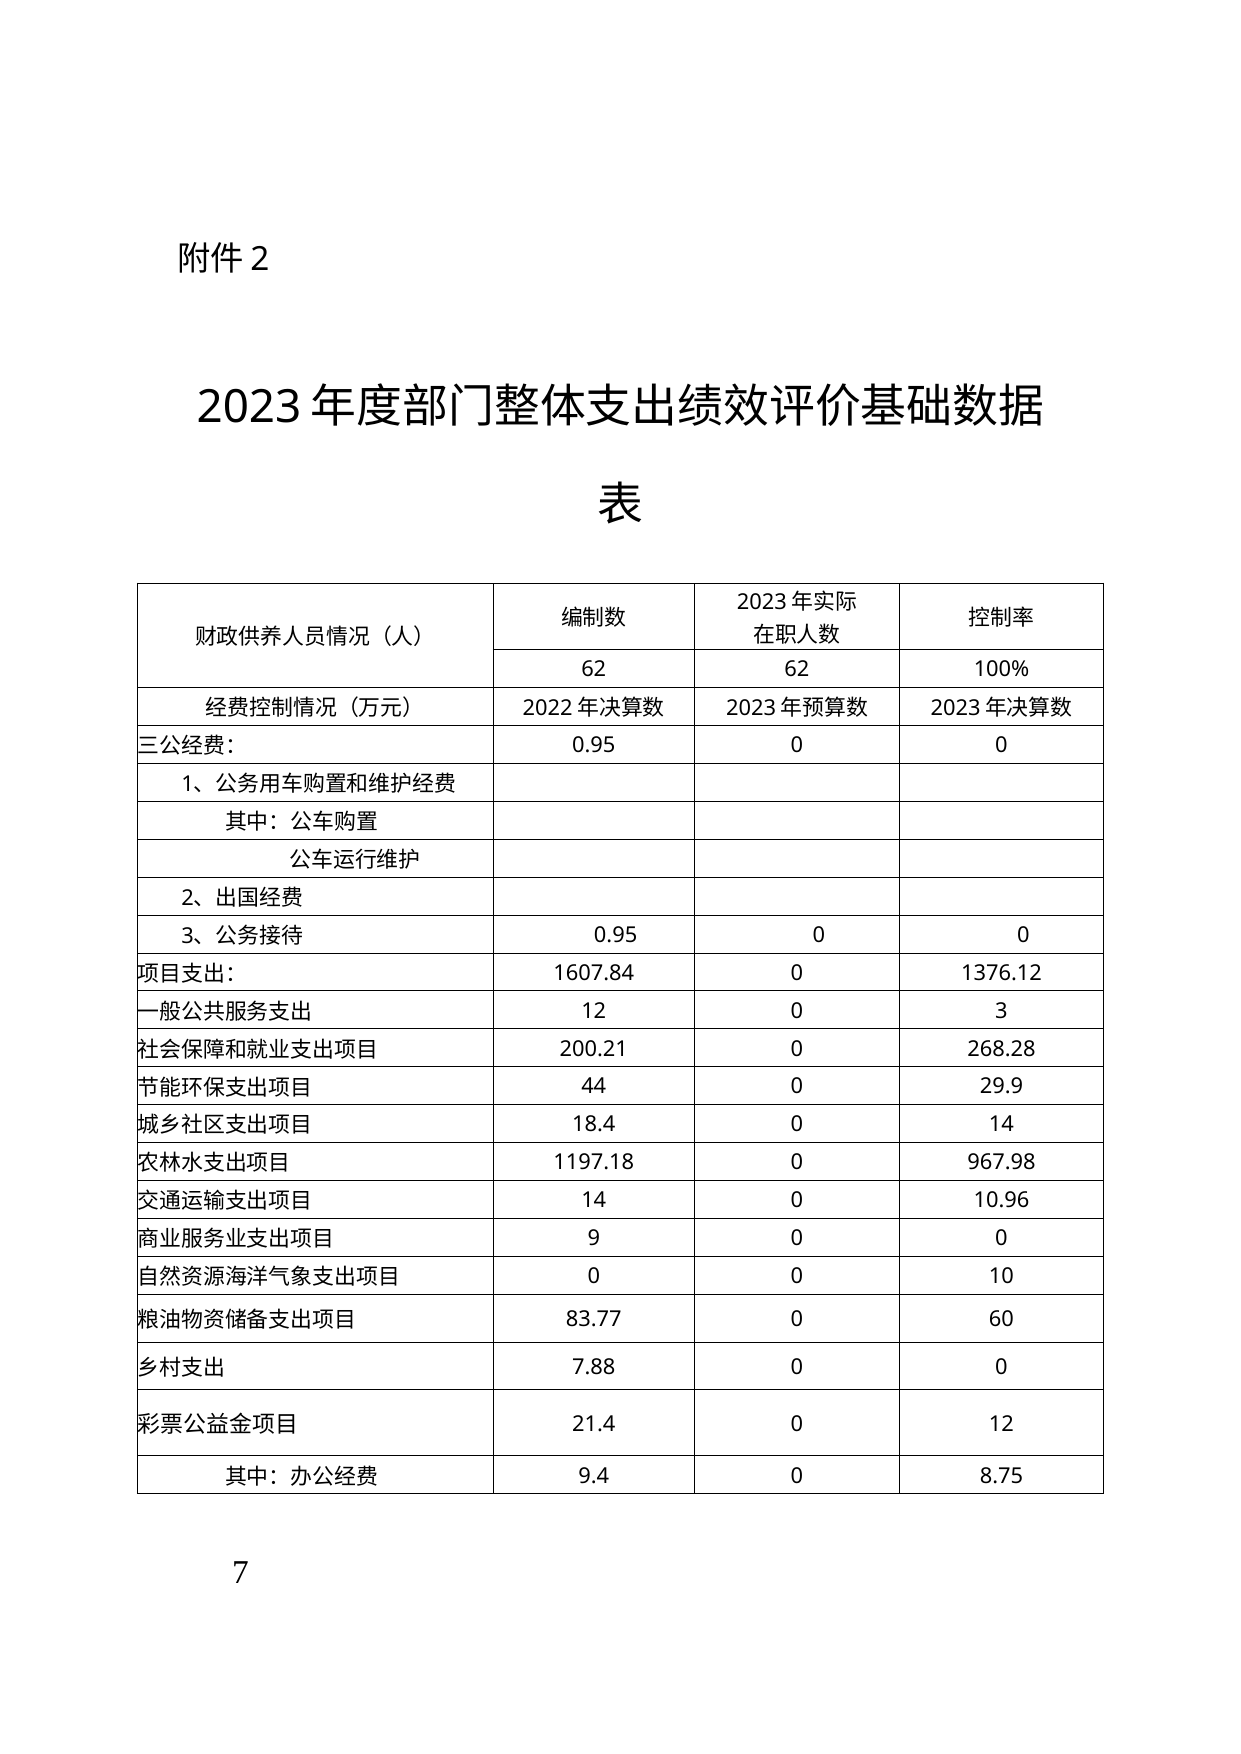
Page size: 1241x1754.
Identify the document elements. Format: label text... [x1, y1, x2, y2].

table_cell 2023年预算数 [695, 688, 899, 725]
table_cell 节能环保支出项目 [138, 1067, 493, 1104]
table_cell 商业服务业支出项目 [138, 1219, 493, 1256]
table_cell 其中：公车购置 [138, 802, 493, 839]
table_cell [695, 840, 899, 877]
table_cell 0 [900, 916, 1103, 952]
table_cell 1、公务用车购置和维护经费 [138, 764, 493, 801]
table_cell 经费控制情况（万元） [138, 688, 493, 725]
table_cell 12 [900, 1390, 1103, 1455]
table_cell 9.4 [494, 1456, 694, 1493]
table_cell 1607.84 [494, 954, 694, 990]
table_cell 14 [494, 1181, 694, 1218]
text 附件2 [177, 223, 1063, 288]
table_cell 60 [900, 1295, 1103, 1342]
table_cell 0 [695, 1029, 899, 1066]
table_cell 62 [494, 650, 694, 687]
table_cell 3、公务接待 [138, 916, 493, 952]
table_header 财政供养人员情况（人） [138, 584, 493, 687]
table_cell 交通运输支出项目 [138, 1181, 493, 1218]
table_cell 0 [494, 1257, 694, 1294]
table_cell 0 [695, 1143, 899, 1180]
table_cell [900, 878, 1103, 914]
table_cell 一般公共服务支出 [138, 991, 493, 1028]
table_header 控制率 [900, 584, 1103, 649]
table_cell 项目支出： [138, 954, 493, 990]
table_cell 83.77 [494, 1295, 694, 1342]
table_cell 2022年决算数 [494, 688, 694, 725]
table_cell 0 [695, 954, 899, 990]
table_cell 10 [900, 1257, 1103, 1294]
table_cell 0 [695, 1067, 899, 1104]
table_cell 1197.18 [494, 1143, 694, 1180]
table_cell 2023年决算数 [900, 688, 1103, 725]
table_cell 0 [900, 1343, 1103, 1389]
table_cell 18.4 [494, 1105, 694, 1142]
table_cell 社会保障和就业支出项目 [138, 1029, 493, 1066]
table_cell 城乡社区支出项目 [138, 1105, 493, 1142]
table_cell 0 [695, 1257, 899, 1294]
table_cell 0 [695, 726, 899, 763]
table_cell [494, 802, 694, 839]
table_cell [494, 878, 694, 914]
table_header 编制数 [494, 584, 694, 649]
table_cell 公车运行维护 [138, 840, 493, 877]
table_cell 自然资源海洋气象支出项目 [138, 1257, 493, 1294]
table_cell 0 [695, 991, 899, 1028]
table_cell [695, 802, 899, 839]
table_cell [900, 802, 1103, 839]
text 2023年度部门整体支出绩效评价基础数据表 [177, 354, 1063, 550]
table_cell [494, 764, 694, 801]
table_cell 12 [494, 991, 694, 1028]
table_cell 农林水支出项目 [138, 1143, 493, 1180]
table_cell 967.98 [900, 1143, 1103, 1180]
table_cell 44 [494, 1067, 694, 1104]
table_header 2023年实际 在职人数 [695, 584, 899, 649]
table_cell 62 [695, 650, 899, 687]
table_cell [900, 840, 1103, 877]
table_cell 0 [695, 1343, 899, 1389]
table_cell 14 [900, 1105, 1103, 1142]
table_cell 7.88 [494, 1343, 694, 1389]
table_cell [900, 764, 1103, 801]
table_cell 1376.12 [900, 954, 1103, 990]
table_cell 0.95 [494, 916, 694, 952]
table_cell 0 [900, 1219, 1103, 1256]
table_cell 200.21 [494, 1029, 694, 1066]
table_cell 0.95 [494, 726, 694, 763]
table_cell 0 [695, 1390, 899, 1455]
table_cell 彩票公益金项目 [138, 1390, 493, 1455]
table_cell 100% [900, 650, 1103, 687]
table_cell 0 [695, 1219, 899, 1256]
table_cell 0 [695, 1295, 899, 1342]
table_cell 10.96 [900, 1181, 1103, 1218]
table_cell 三公经费： [138, 726, 493, 763]
table_cell 21.4 [494, 1390, 694, 1455]
table_cell 0 [695, 1181, 899, 1218]
table_cell [695, 878, 899, 914]
table_cell [494, 840, 694, 877]
table_cell 乡村支出 [138, 1343, 493, 1389]
table_cell 29.9 [900, 1067, 1103, 1104]
table_cell 0 [695, 1105, 899, 1142]
table_cell 0 [900, 726, 1103, 763]
table_cell 268.28 [900, 1029, 1103, 1066]
table_cell 9 [494, 1219, 694, 1256]
table_cell 粮油物资储备支出项目 [138, 1295, 493, 1342]
table_cell 0 [695, 916, 899, 952]
table_cell 2、出国经费 [138, 878, 493, 914]
table_cell 其中：办公经费 [138, 1456, 493, 1493]
table_cell 0 [695, 1456, 899, 1493]
table_cell 3 [900, 991, 1103, 1028]
table_cell 8.75 [900, 1456, 1103, 1493]
table_cell [695, 764, 899, 801]
